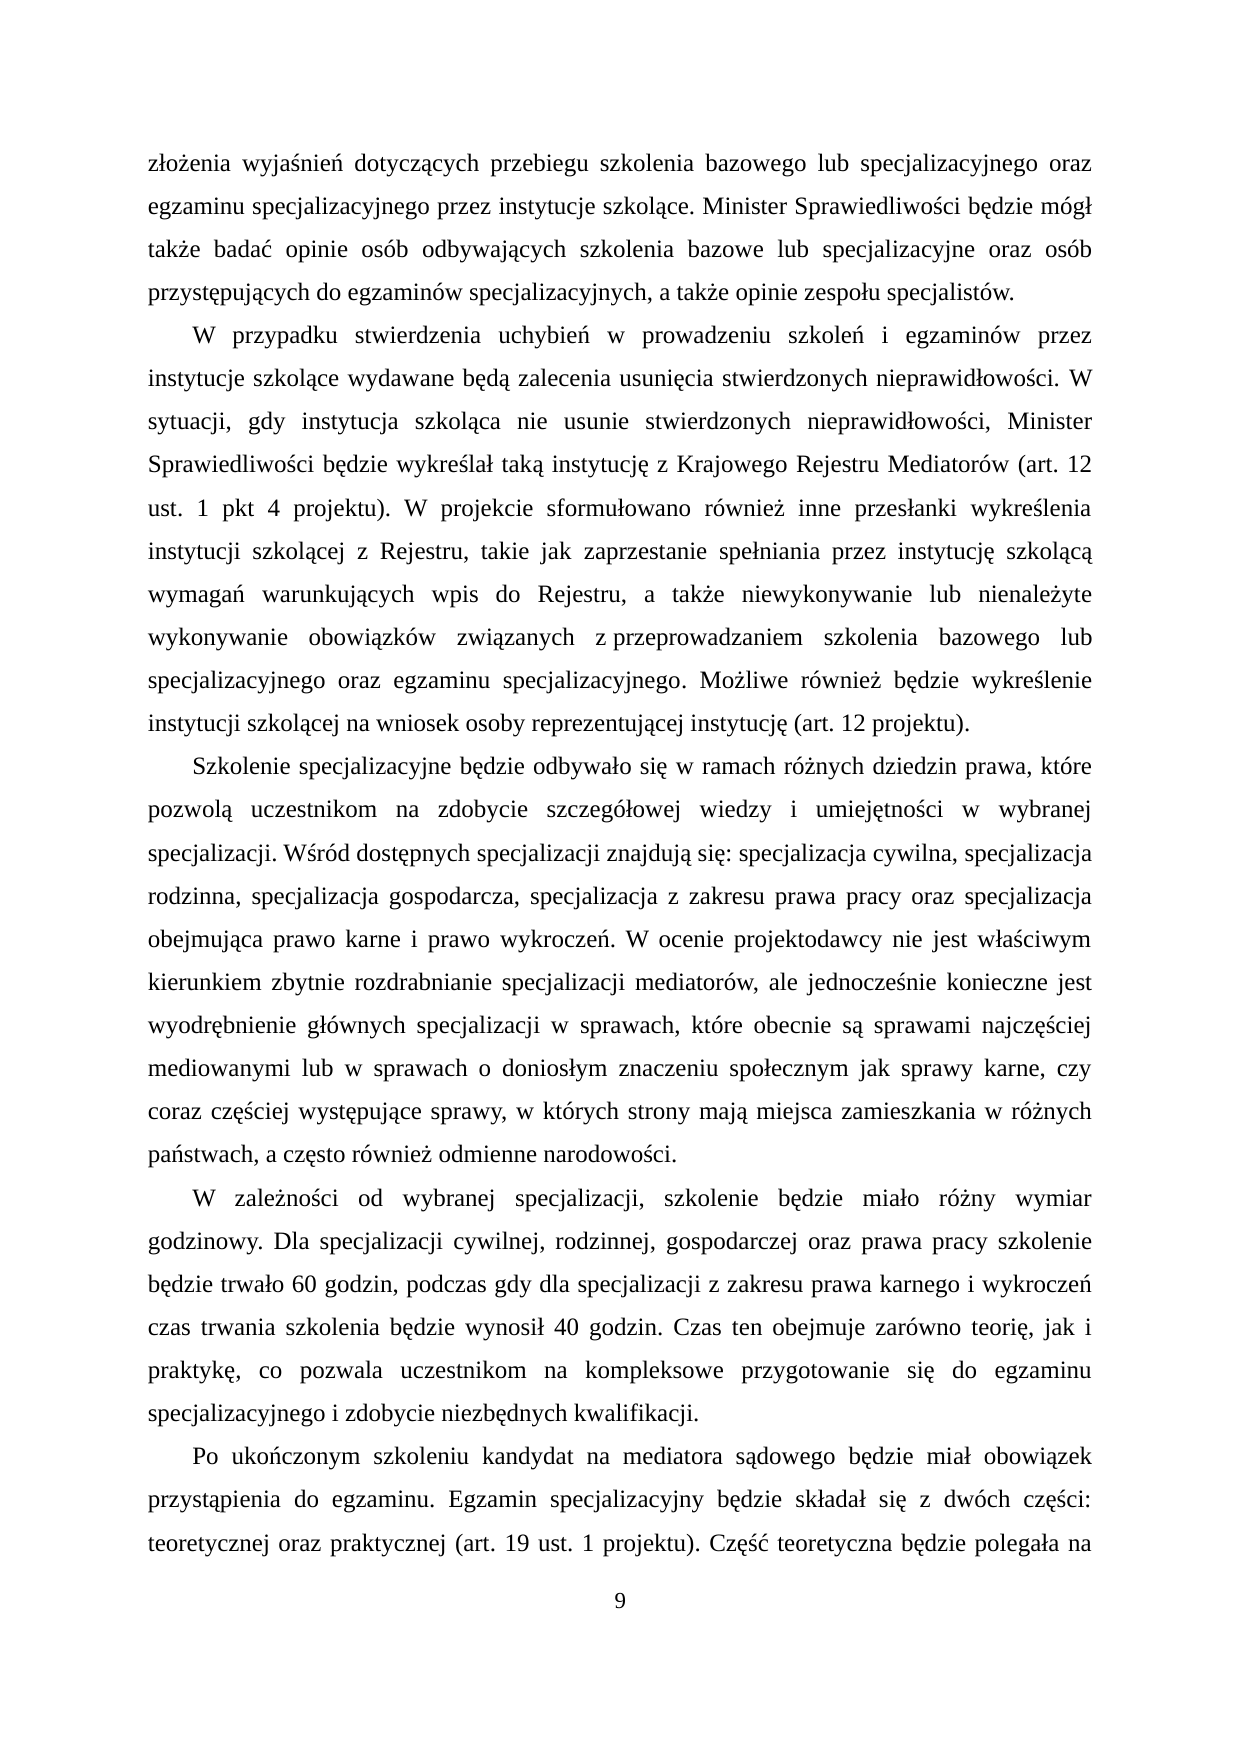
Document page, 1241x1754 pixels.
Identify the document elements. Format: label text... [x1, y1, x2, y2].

text W zależności od wybranej specjalizacji, szkolenie będzie miało różny wymiar godzinowy. Dla specjalizacji cywilnej, rodzinnej, gospodarczej oraz prawa pracy szkolenie będzie trwało 60 godzin, podczas gdy dla specjalizacji z zakresu prawa karnego i wykroczeń czas trwania szkolenia będzie wynosił 40 godzin. Czas ten obejmuje zarówno teorię, jak i praktykę, co pozwala uczestnikom na kompleksowe przygotowanie się do egzaminu specjalizacyjnego i zdobycie niezbędnych kwalifikacji. [148, 1183, 1093, 1427]
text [148, 1441, 1093, 1556]
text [148, 148, 1093, 306]
text W przypadku stwierdzenia uchybień w prowadzeniu szkoleń i egzaminów przez instytucje szkolące wydawane będą zalecenia usunięcia stwierdzonych nieprawidłowości. W sytuacji, gdy instytucja szkoląca nie usunie stwierdzonych nieprawidłowości, Minister Sprawiedliwości będzie wykreślał taką instytucję z Krajowego Rejestru Mediatorów (art. 12 ust. 1 pkt 4 projektu). W projekcie sformułowano również inne przesłanki wykreślenia instytucji szkolącej z Rejestru, takie jak zaprzestanie spełniania przez instytucję szkolącą wymagań warunkujących wpis do Rejestru, a także niewykonywanie lub nienależyte wykonywanie obowiązków związanych z przeprowadzaniem szkolenia bazowego lub specjalizacyjnego oraz egzaminu specjalizacyjnego. Możliwe również będzie wykreślenie instytucji szkolącej na wniosek osoby reprezentującej instytucję (art. 12 projektu). [148, 320, 1093, 737]
text Szkolenie specjalizacyjne będzie odbywało się w ramach różnych dziedzin prawa, które pozwolą uczestnikom na zdobycie szczegółowej wiedzy i umiejętności w wybranej specjalizacji. Wśród dostępnych specjalizacji znajdują się: specjalizacja cywilna, specjalizacja rodzinna, specjalizacja gospodarcza, specjalizacja z zakresu prawa pracy oraz specjalizacja obejmująca prawo karne i prawo wykroczeń. W ocenie projektodawcy nie jest właściwym kierunkiem zbytnie rozdrabnianie specjalizacji mediatorów, ale jednocześnie konieczne jest wyodrębnienie głównych specjalizacji w sprawach, które obecnie są sprawami najczęściej mediowanymi lub w sprawach o doniosłym znaczeniu społecznym jak sprawy karne, czy coraz częściej występujące sprawy, w których strony mają miejsca zamieszkania w różnych państwach, a często również odmienne narodowości. [148, 751, 1093, 1168]
